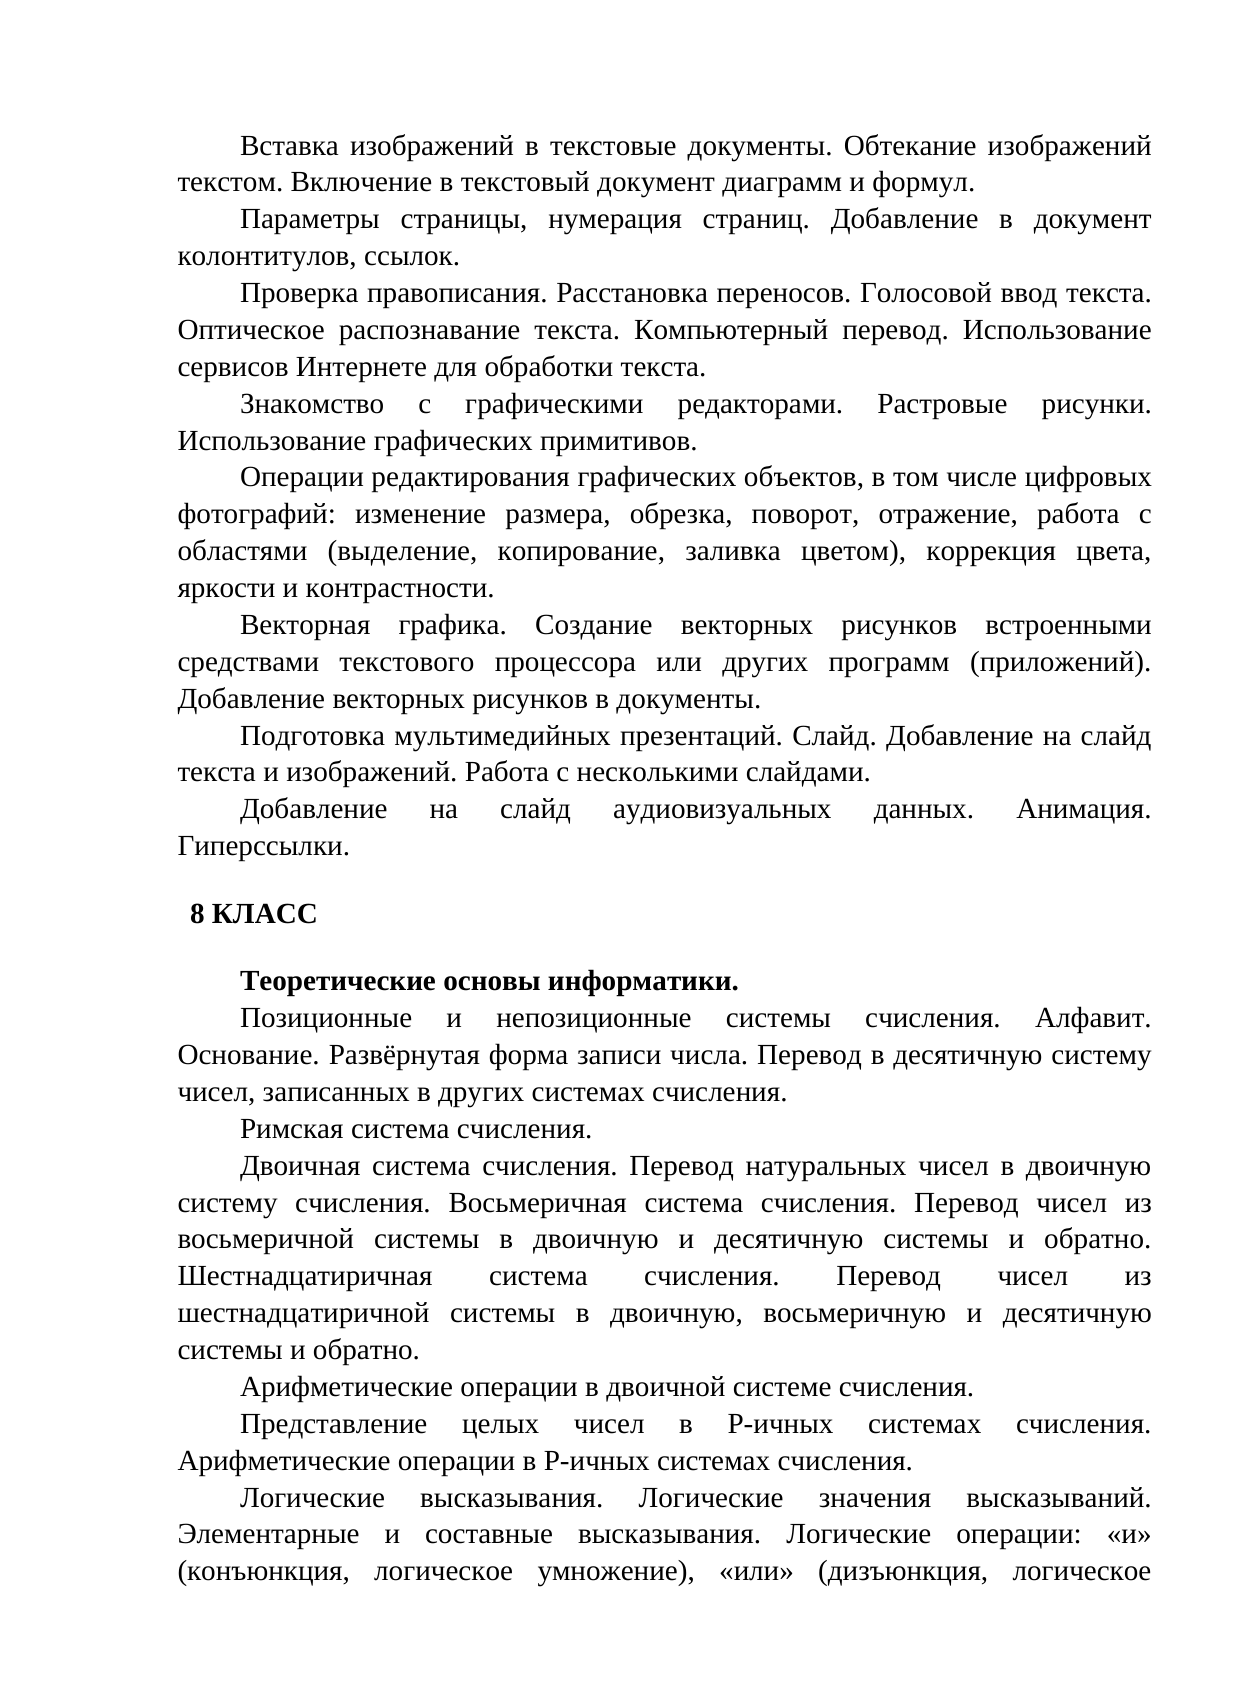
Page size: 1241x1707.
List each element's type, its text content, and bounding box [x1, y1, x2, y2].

text Теоретические основы информатики. [177, 963, 1152, 997]
text Параметры страницы, нумерация страниц. Добавление в документ колонтитулов, ссылок. [177, 201, 1152, 272]
text Двоичная система счисления. Перевод натуральных чисел в двоичную систему счисления. Восьмеричная система счисления. Перевод чисел из восьмеричной системы в двоичную и десятичную системы и обратно. Шестнадцатиричная система счисления. Перевод чисел из шестнадцатиричной системы в двоичную, восьмеричную и десятичную системы и обратно. [177, 1148, 1152, 1366]
text Подготовка мультимедийных презентаций. Слайд. Добавление на слайд текста и изображений. Работа с несколькими слайдами. [177, 718, 1152, 788]
text Проверка правописания. Расстановка переносов. Голосовой ввод текста. Оптическое распознавание текста. Компьютерный перевод. Использование сервисов Интернете для обработки текста. [177, 275, 1152, 382]
text Знакомство с графическими редакторами. Растровые рисунки. Использование графических примитивов. [177, 386, 1152, 456]
text Операции редактирования графических объектов, в том числе цифровых фотографий: изменение размера, обрезка, поворот, отражение, работа с областями (выделение, копирование, заливка цветом), коррекция цвета, яркости и контрастности. [177, 459, 1152, 604]
text Вставка изображений в текстовые документы. Обтекание изображений текстом. Включение в текстовый документ диаграмм и формул. [177, 128, 1152, 198]
text Римская система счисления. [177, 1111, 1152, 1144]
text Представление целых чисел в Р-ичных системах счисления. Арифметические операции в Р-ичных системах счисления. [177, 1406, 1152, 1476]
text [177, 1480, 1152, 1587]
text 8 КЛАСС [190, 896, 1152, 929]
text Арифметические операции в двоичной системе счисления. [177, 1369, 1152, 1403]
text Позиционные и непозиционные системы счисления. Алфавит. Основание. Развёрнутая форма записи числа. Перевод в десятичную систему чисел, записанных в других системах счисления. [177, 1000, 1152, 1108]
text Векторная графика. Создание векторных рисунков встроенными средствами текстового процессора или других программ (приложений). Добавление векторных рисунков в документы. [177, 607, 1152, 714]
text Добавление на слайд аудиовизуальных данных. Анимация. Гиперссылки. [177, 791, 1152, 862]
